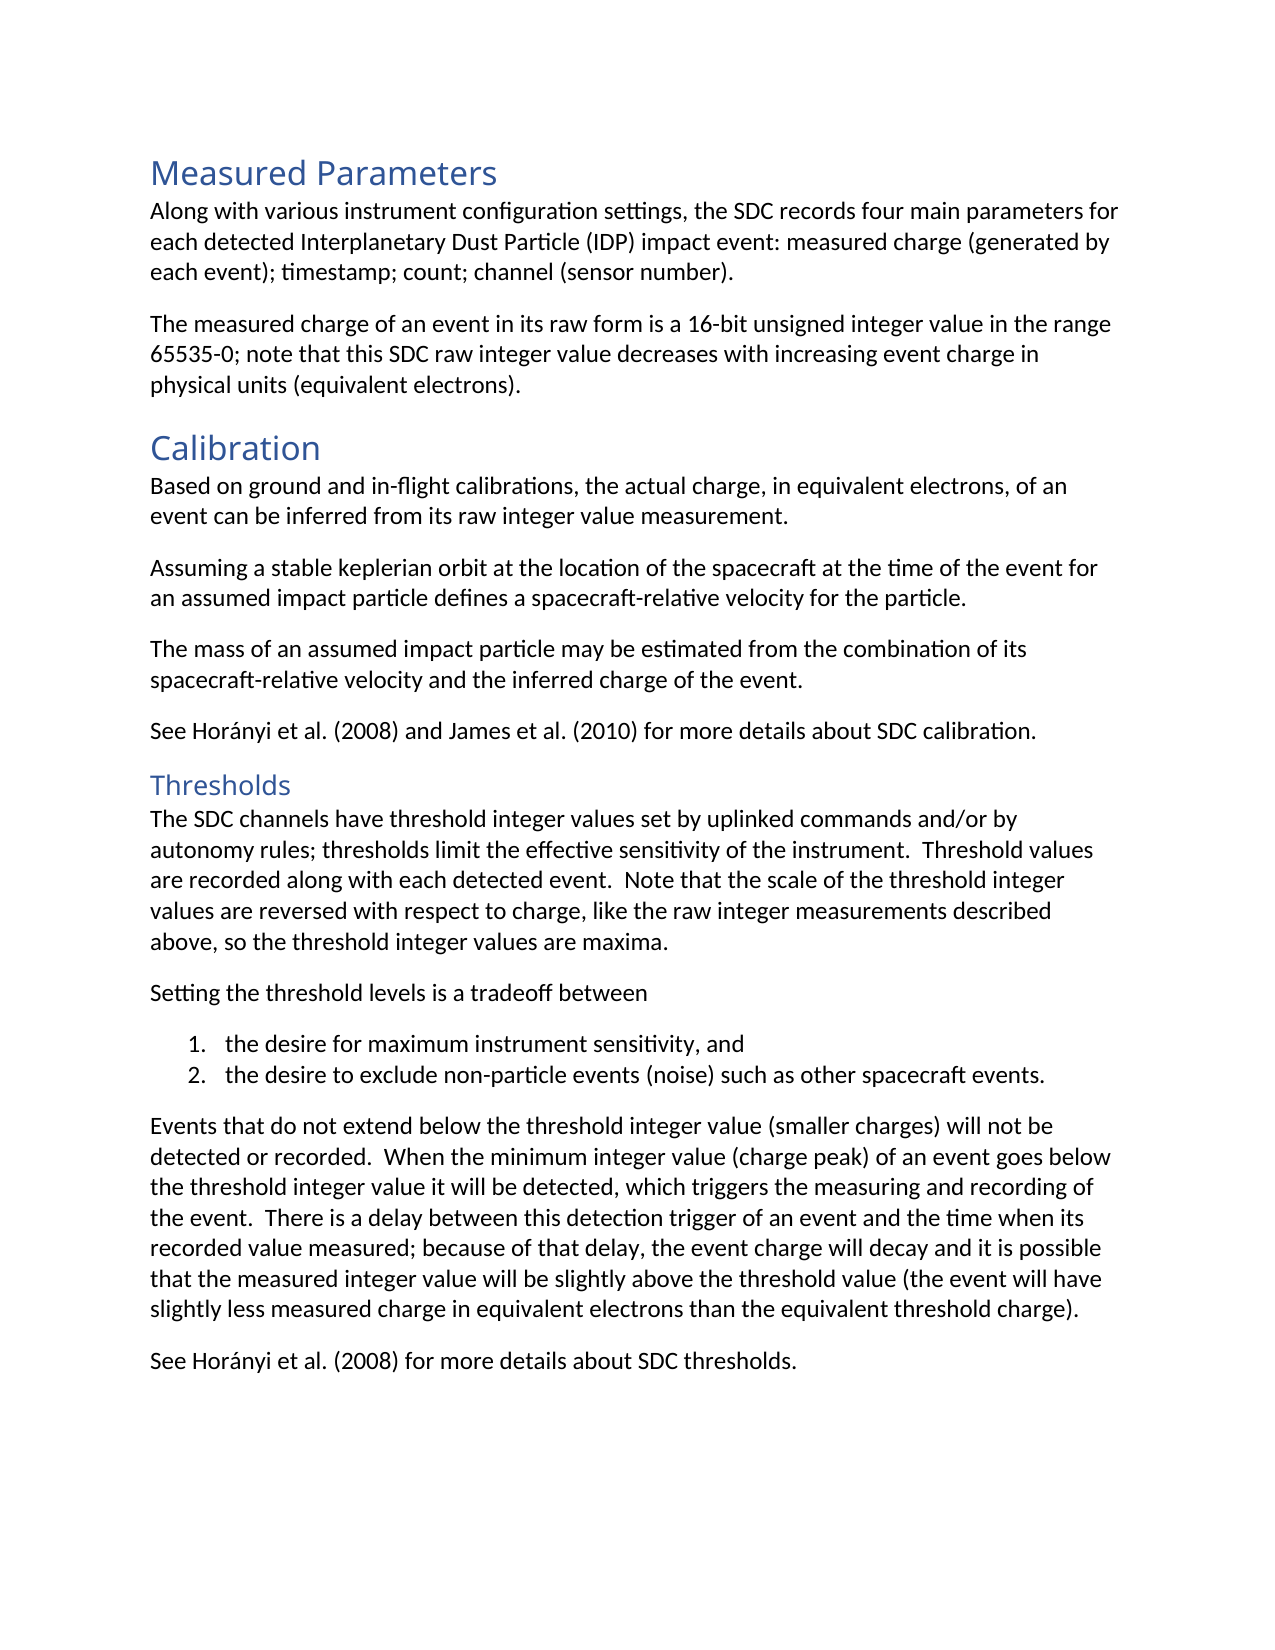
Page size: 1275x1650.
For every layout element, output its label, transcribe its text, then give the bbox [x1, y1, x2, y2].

list the desire to exclude non-particle events (noise) such as other spacecraft events. [187, 1059, 1125, 1089]
text See Horányi et al. (2008) and James et al. (2010) for more details about SDC calibration. [150, 715, 1125, 746]
subtitle Calibration [150, 424, 1125, 470]
text Setting the threshold levels is a tradeoff between [150, 977, 1125, 1008]
subtitle Thresholds [150, 767, 1125, 804]
text Based on ground and in-flight calibrations, the actual charge, in equivalent electrons, of an event can be inferred from its raw integer value measurement. [150, 470, 1125, 531]
text The measured charge of an event in its raw form is a 16-bit unsigned integer value in the range 65535-0; note that this SDC raw integer value decreases with increasing event charge in physical units (equivalent electrons). [150, 308, 1125, 399]
text The mass of an assumed impact particle may be estimated from the combination of its spacecraft-relative velocity and the inferred charge of the event. [150, 633, 1125, 694]
text Events that do not extend below the threshold integer value (smaller charges) will not be detected or recorded. When the minimum integer value (charge peak) of an event goes below the threshold integer value it will be detected, which triggers the measuring and recording of the event. There is a delay between this detection trigger of an event and the time when its recorded value measured; because of that delay, the event charge will decay and it is possible that the measured integer value will be slightly above the threshold value (the event will have slightly less measured charge in equivalent electrons than the equivalent threshold charge). [150, 1110, 1125, 1324]
text Assuming a stable keplerian orbit at the location of the spacecraft at the time of the event for an assumed impact particle defines a spacecraft-relative velocity for the particle. [150, 552, 1125, 613]
subtitle Measured Parameters [150, 150, 1125, 195]
text The SDC channels have threshold integer values set by uplinked commands and/or by autonomy rules; thresholds limit the effective sensitivity of the instrument. Threshold values are recorded along with each detected event. Note that the scale of the threshold integer values are reversed with respect to charge, like the raw integer measurements described above, so the threshold integer values are maxima. [150, 804, 1125, 956]
text Along with various instrument configuration settings, the SDC records four main parameters for each detected Interplanetary Dust Particle (IDP) impact event: measured charge (generated by each event); timestamp; count; channel (sensor number). [150, 195, 1125, 287]
list the desire for maximum instrument sensitivity, and [187, 1028, 1125, 1059]
text See Horányi et al. (2008) for more details about SDC thresholds. [150, 1345, 1125, 1375]
